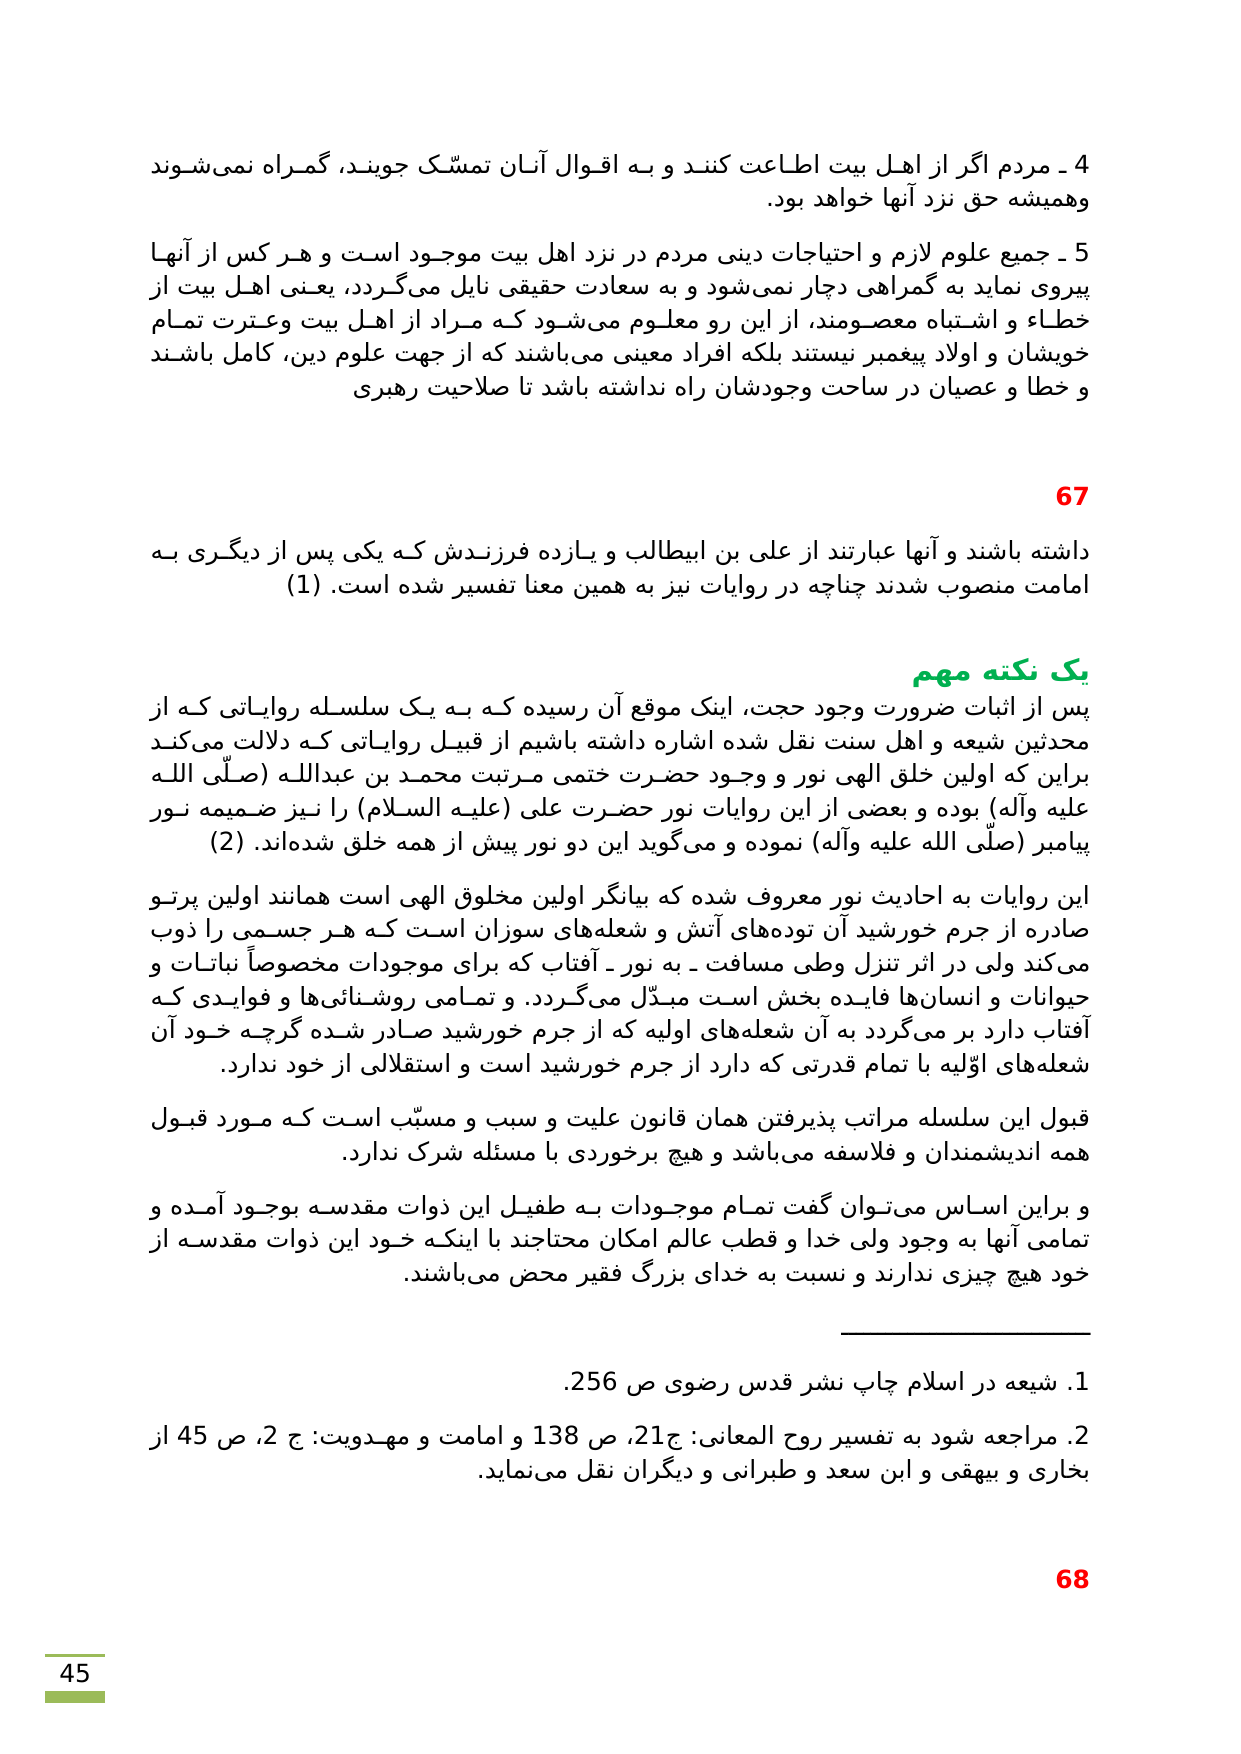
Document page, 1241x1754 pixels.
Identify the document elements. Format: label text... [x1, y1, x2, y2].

text پس از اثبات ضرورت وجود حجت، اینک موقع آن رسیده که به یک سلسله روایاتی که از محدثین شیعه و اهل سنت نقل شده اشاره داشته باشیم از قبیل روایاتی که دلالت می‌کند براین که اولین خلق الهی نور و وجود حضرت ختمی مرتبت محمد بن عبدالله (صلّی الله علیه وآله) بوده و بعضی از این روایات نور حضرت علی (علیه السلام) را نیز ضمیمه نور پیامبر (صلّی الله علیه وآله) نموده و می‌گوید این دو نور پیش از همه خلق شده‌اند. (2) [150, 693, 1090, 856]
subtitle یک نکته مهم [150, 654, 1090, 688]
text و براین اساس می‌توان گفت تمام موجودات به طفیل این ذوات مقدسه بوجود آمده و تمامی آنها به وجود ولی خدا و قطب عالم امکان محتاجند با اینکه خود این ذوات مقدسه از خود هیچ چیزی ندارند و نسبت به خدای بزرگ فقیر محض می‌باشند. [150, 1191, 1090, 1287]
text 4 ـ مردم اگر از اهل بیت اطاعت کنند و به اقوال آنان تمسّک جویند، گمراه نمی‌شوند وهمیشه حق نزد آنها خواهد بود. [150, 150, 1090, 213]
text 5 ـ جمیع علوم لازم و احتیاجات دینی مردم در نزد اهل بیت موجود است و هر کس از آنها پیروی نماید به گمراهی دچار نمی‌شود و به سعادت حقیقی نایل می‌گردد، یعنی اهل بیت از خطاء و اشتباه معصومند، از این رو معلوم می‌شود که مراد از اهل بیت وعترت تمام خویشان و اولاد پیغمبر نیستند بلکه افراد معینی می‌باشند که از جهت علوم دین، کامل باشند و خطا و عصیان در ساحت وجودشان راه نداشته باشد تا صلاحیت رهبری [150, 238, 1090, 401]
text این روایات به احادیث نور معروف شده که بیانگر اولین مخلوق الهی است همانند اولین پرتو صادره از جرم خورشید آن توده‌های آتش و شعله‌های سوزان است که هر جسمی را ذوب می‌کند ولی در اثر تنزل وطی مسافت ـ به نور ـ آفتاب که برای موجودات مخصوصاً نباتات و حیوانات و انسان‌ها فایده بخش است مبدّل می‌گردد. و تمامی روشنائی‌ها و فوایدی که آفتاب دارد بر می‌گردد به آن شعله‌های اولیه که از جرم خورشید صادر شده گرچه خود آن شعله‌های اوّلیه با تمام قدرتی که دارد از جرم خورشید است و استقلالی از خود ندارد. [150, 881, 1090, 1078]
text 2. مراجعه شود به تفسیر روح المعانی: ج21، ص 138 و امامت و مهدویت: ج 2، ص 45 از بخاری و بیهقی و ابن سعد و طبرانی و دیگران نقل می‌نماید. [150, 1421, 1090, 1484]
text داشته باشند و آنها عبارتند از علی بن ابیطالب و یازده فرزندش که یکی پس از دیگری به امامت منصوب شدند چناچه در روایات نیز به همین معنا تفسیر شده است. (1) [150, 537, 1090, 599]
text 68 [150, 1565, 1090, 1594]
text 1. شیعه در اسلام چاپ نشر قدس رضوی ص 256. [150, 1367, 1090, 1396]
text قبول این سلسله مراتب پذیرفتن همان قانون علیت و سبب و مسبّب است که مورد قبول همه اندیشمندان و فلاسفه می‌باشد و هیچ برخوردی با مسئله شرک ندارد. [150, 1103, 1090, 1166]
text ــــــــــــــــــــــــــــــــــ [150, 1313, 1090, 1342]
text 67 [150, 482, 1090, 511]
